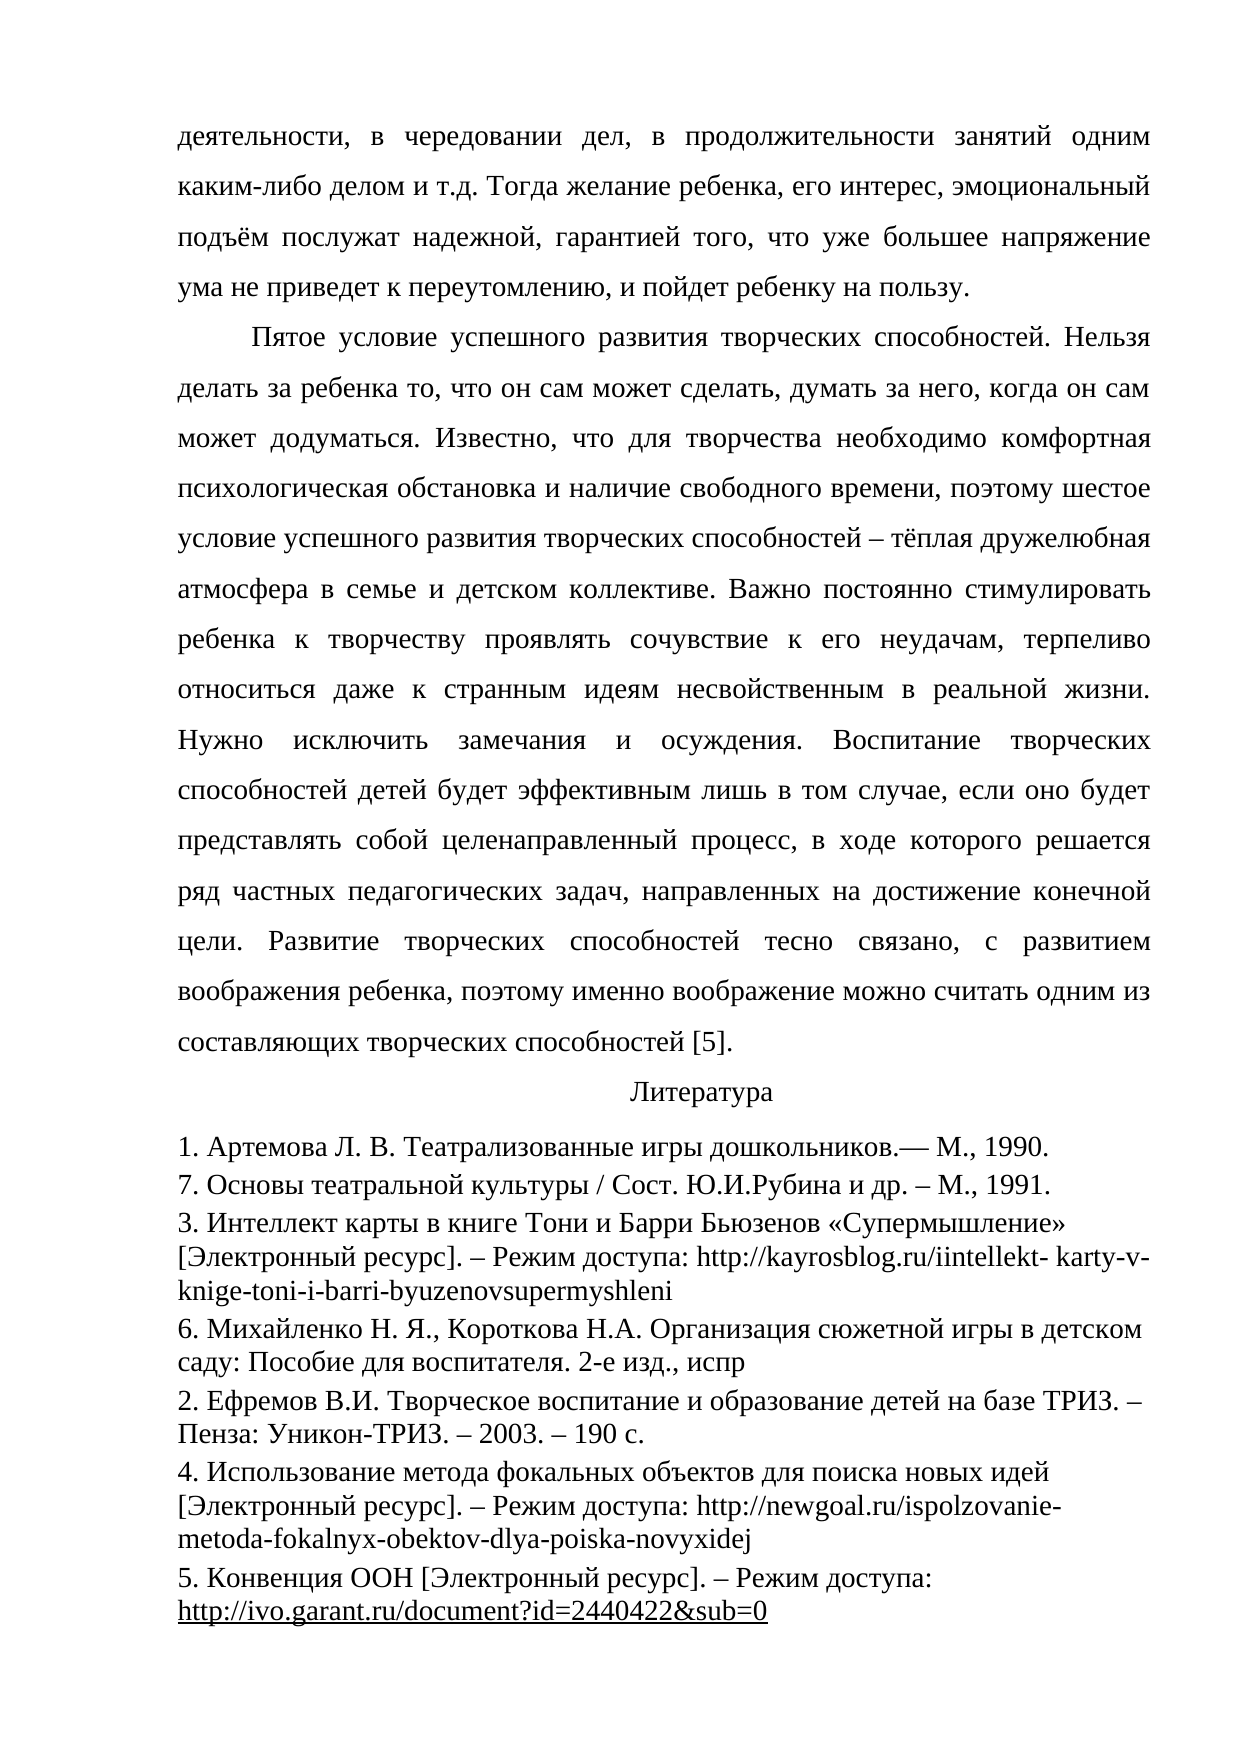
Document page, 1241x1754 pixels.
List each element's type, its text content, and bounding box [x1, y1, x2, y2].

text Литература [177, 1074, 1152, 1108]
text 2. Ефремов В.И. Творческое воспитание и образование детей на базе ТРИЗ. – Пенза: Уникон-ТРИЗ. – 2003. – 190 с. [177, 1383, 1152, 1450]
text Пятое условие успешного развития творческих способностей. Нельзя делать за ребенка то, что он сам может сделать, думать за него, когда он сам может додуматься. Известно, что для творчества необходимо комфортная психологическая обстановка и наличие свободного времени, поэтому шестое условие успешного развития творческих способностей – тёплая дружелюбная атмосфера в семье и детском коллективе. Важно постоянно стимулировать ребенка к творчеству проявлять сочувствие к его неудачам, терпеливо относиться даже к странным идеям несвойственным в реальной жизни. Нужно исключить замечания и осуждения. Воспитание творческих способностей детей будет эффективным лишь в том случае, если оно будет представлять собой целенаправленный процесс, в ходе которого решается ряд частных педагогических задач, направленных на достижение конечной цели. Развитие творческих способностей тесно связано, с развитием воображения ребенка, поэтому именно воображение можно считать одним из составляющих творческих способностей [5]. [177, 319, 1152, 1057]
text 7. Основы театральной культуры / Сост. Ю.И.Рубина и др. – М., 1991. [177, 1167, 1152, 1201]
text 4. Использование метода фокальных объектов для поиска новых идей [Электронный ресурс]. – Режим доступа: http://newgoal.ru/ispolzovanie- metoda-fokalnyx-obektov-dlya-poiska-novyxidej [177, 1454, 1152, 1555]
text 3. Интеллект карты в книге Тони и Барри Бьюзенов «Супермышление» [Электронный ресурс]. – Режим доступа: http://kayrosblog.ru/iintellekt- karty-v-knige-toni-i-barri-byuzenovsupermyshleni [177, 1206, 1152, 1306]
text 1. Артемова Л. В. Театрализованные игры дошкольников.— М., 1990. [177, 1129, 1152, 1163]
subtitle 6. Михайленко Н. Я., Короткова Н.А. Организация сюжетной игры в детском саду: Пособие для воспитателя. 2-е изд., испр [177, 1311, 1152, 1378]
text 5. Конвенция ООН [Электронный ресурс]. – Режим доступа: http://ivo.garant.ru/document?id=2440422&sub=0 [177, 1560, 1152, 1627]
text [177, 118, 1152, 303]
